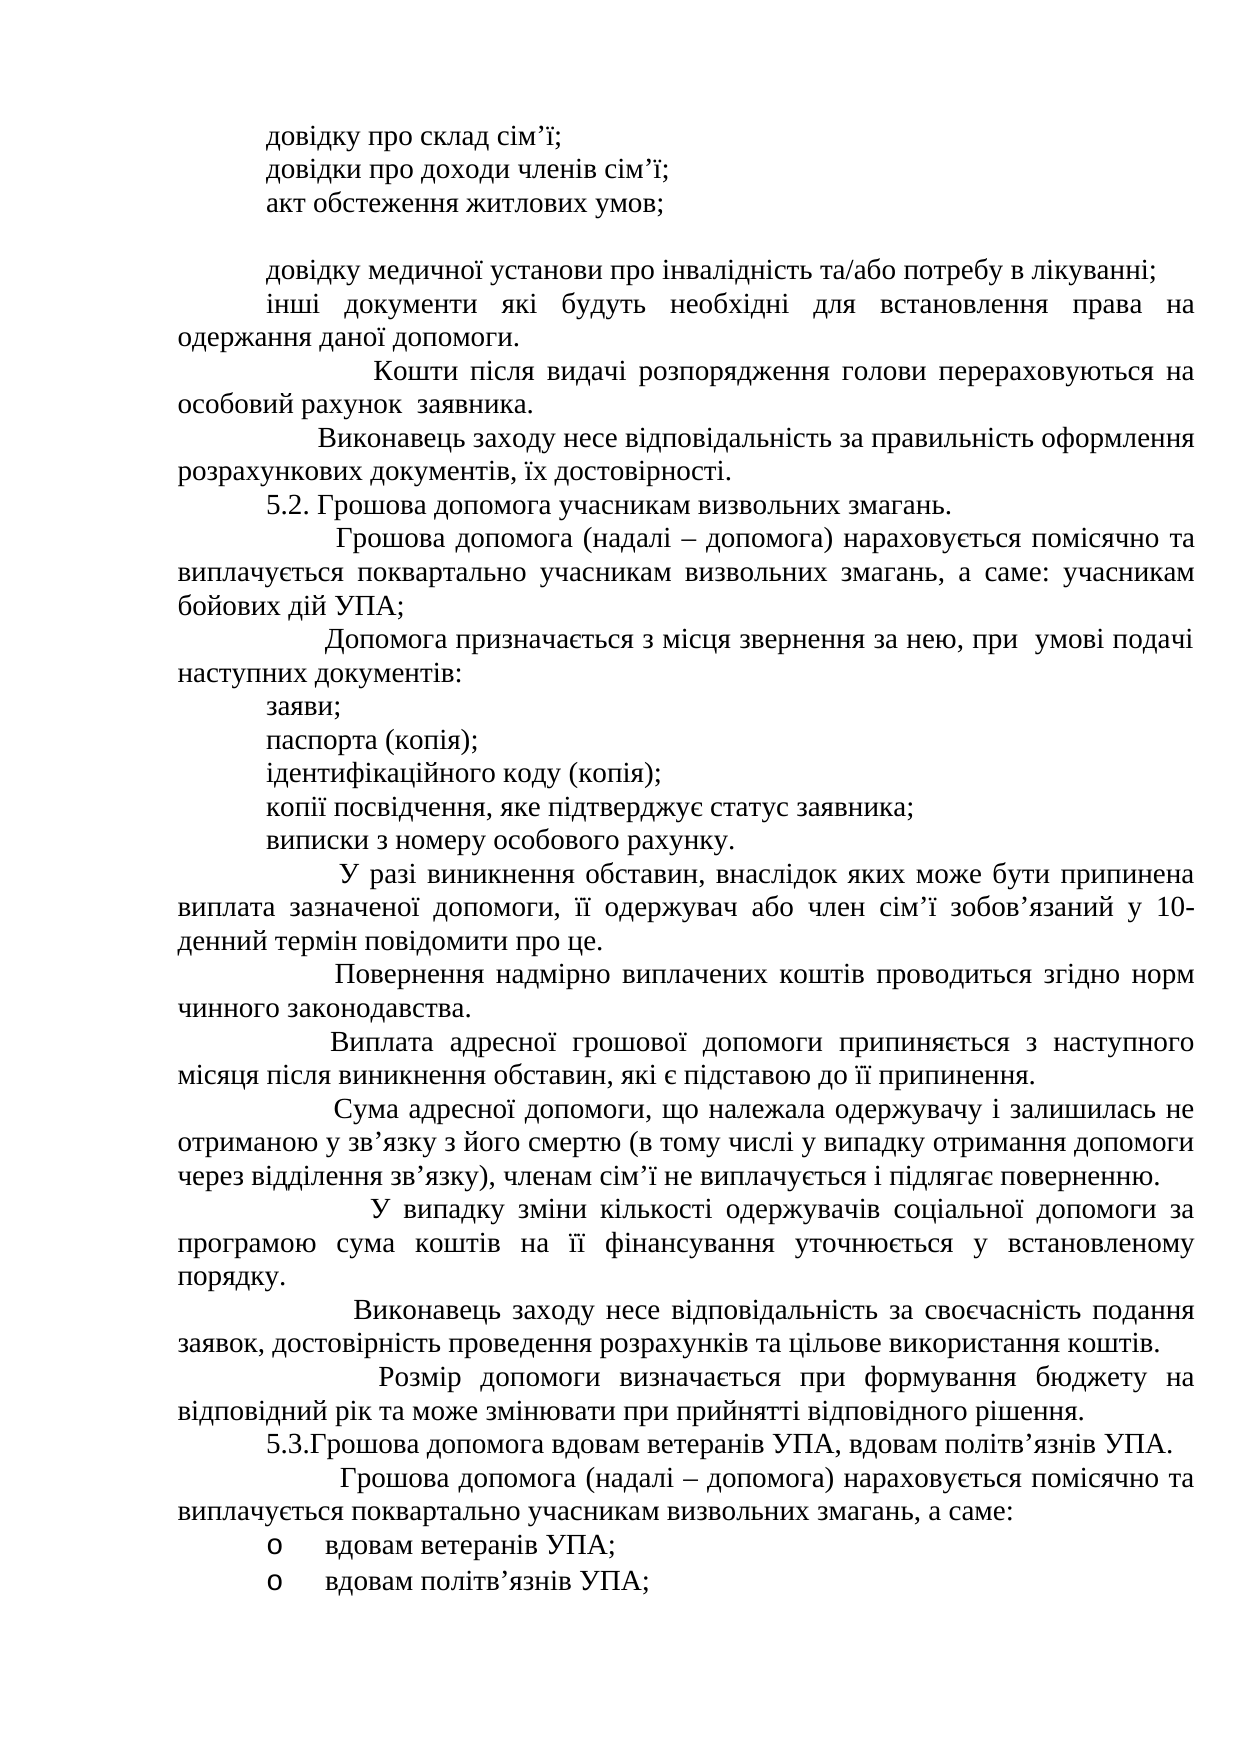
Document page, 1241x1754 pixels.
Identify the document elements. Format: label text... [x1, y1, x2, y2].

list вдовам політв’язнів УПА; [177, 1563, 1196, 1599]
text копії посвідчення, яке підтверджує статус заявника; [177, 789, 1196, 822]
text У випадку зміни кількості одержувачів соціальної допомоги за програмою сума коштів на її фінансування уточнюється у встановленому порядку. [177, 1191, 1196, 1292]
text Повернення надмірно виплачених коштів проводиться згідно норм чинного законодавства. [177, 957, 1196, 1024]
text Виплата адресної грошової допомоги припиняється з наступного місяця після виникнення обставин, які є підставою до її припинення. [177, 1024, 1196, 1091]
text У разі виникнення обставин, внаслідок яких може бути припинена виплата зазначеної допомоги, її одержувач або член сім’ї зобов’язаний у 10-денний термін повідомити про це. [177, 856, 1196, 957]
text паспорта (копія); [177, 722, 1196, 755]
text акт обстеження житлових умов; [177, 185, 1196, 219]
list вдовам ветеранів УПА; [177, 1527, 1196, 1563]
text заяви; [177, 688, 1196, 722]
text 5.2. Грошова допомога учасникам визвольних змагань. [177, 487, 1196, 521]
text Допомога призначається з місця звернення за нею, при умові подачі наступних документів: [177, 621, 1196, 688]
text Виконавець заходу несе відповідальність за правильність оформлення розрахункових документів, їх достовірності. [177, 420, 1196, 487]
text Виконавець заходу несе відповідальність за своєчасність подання заявок, достовірність проведення розрахунків та цільове використання коштів. [177, 1292, 1196, 1359]
text довідки про доходи членів сім’ї; [177, 152, 1196, 185]
text Кошти після видачі розпорядження голови перераховуються на особовий рахунок заявника. [177, 353, 1196, 420]
text Розмір допомоги визначається при формування бюджету на відповідний рік та може змінювати при прийнятті відповідного рішення. [177, 1359, 1196, 1426]
text Грошова допомога (надалі – допомога) нараховується помісячно та виплачується поквартально учасникам визвольних змагань, а саме: [177, 1460, 1196, 1527]
text Сума адресної допомоги, що належала одержувачу і залишилась не отриманою у зв’язку з його смертю (в тому числі у випадку отримання допомоги через відділення зв’язку), членам сім’ї не виплачується і підлягає поверненню. [177, 1091, 1196, 1191]
text Грошова допомога (надалі – допомога) нараховується помісячно та виплачується поквартально учасникам визвольних змагань, а саме: учасникам бойових дій УПА; [177, 521, 1196, 621]
text ідентифікаційного коду (копія); [177, 755, 1196, 789]
text інші документи які будуть необхідні для встановлення права на одержання даної допомоги. [177, 286, 1196, 353]
text довідку про склад сім’ї; [177, 118, 1196, 152]
text довідку медичної установи про інвалідність та/або потребу в лікуванні; [177, 252, 1196, 286]
text 5.3.Грошова допомога вдовам ветеранів УПА, вдовам політв’язнів УПА. [177, 1426, 1196, 1460]
text виписки з номеру особового рахунку. [177, 822, 1196, 856]
